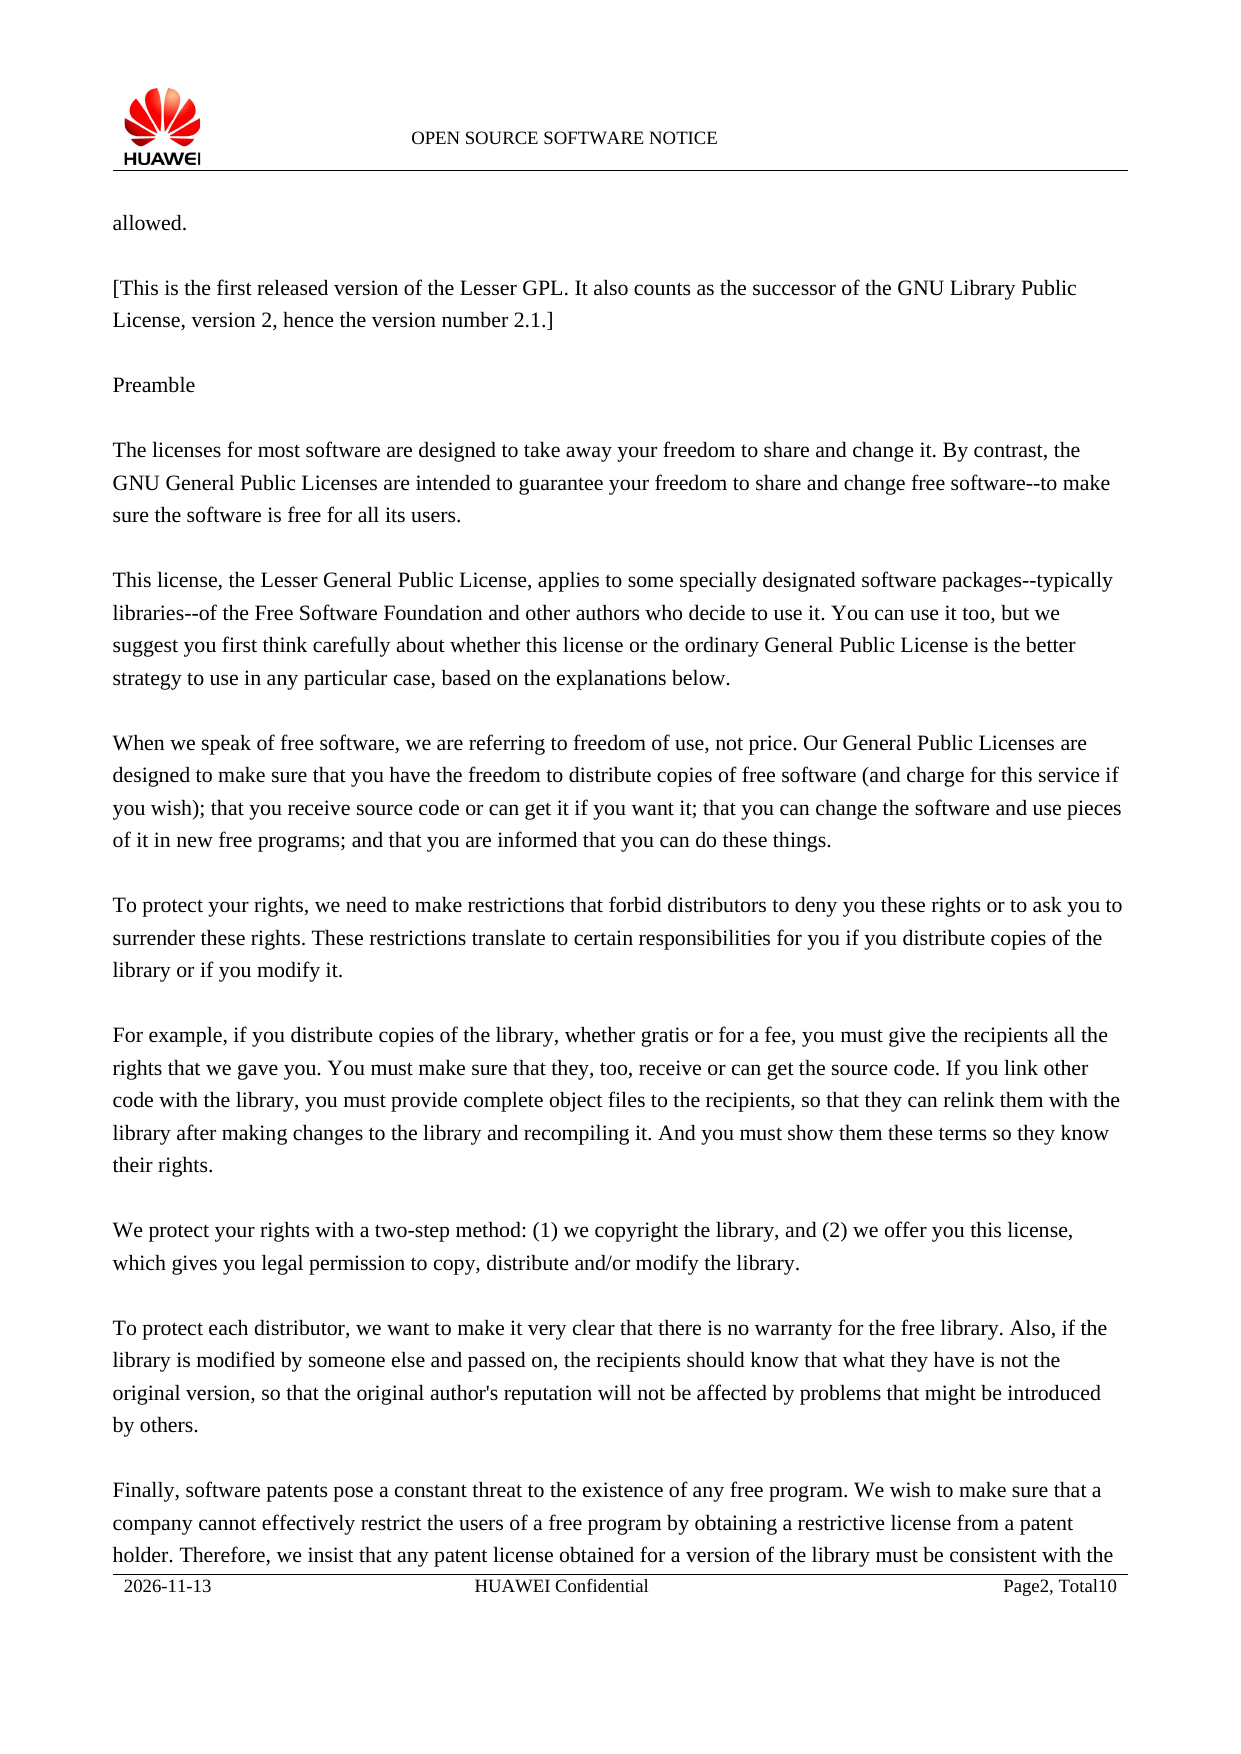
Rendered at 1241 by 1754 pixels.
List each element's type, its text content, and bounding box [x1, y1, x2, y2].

picture [124, 88, 201, 165]
